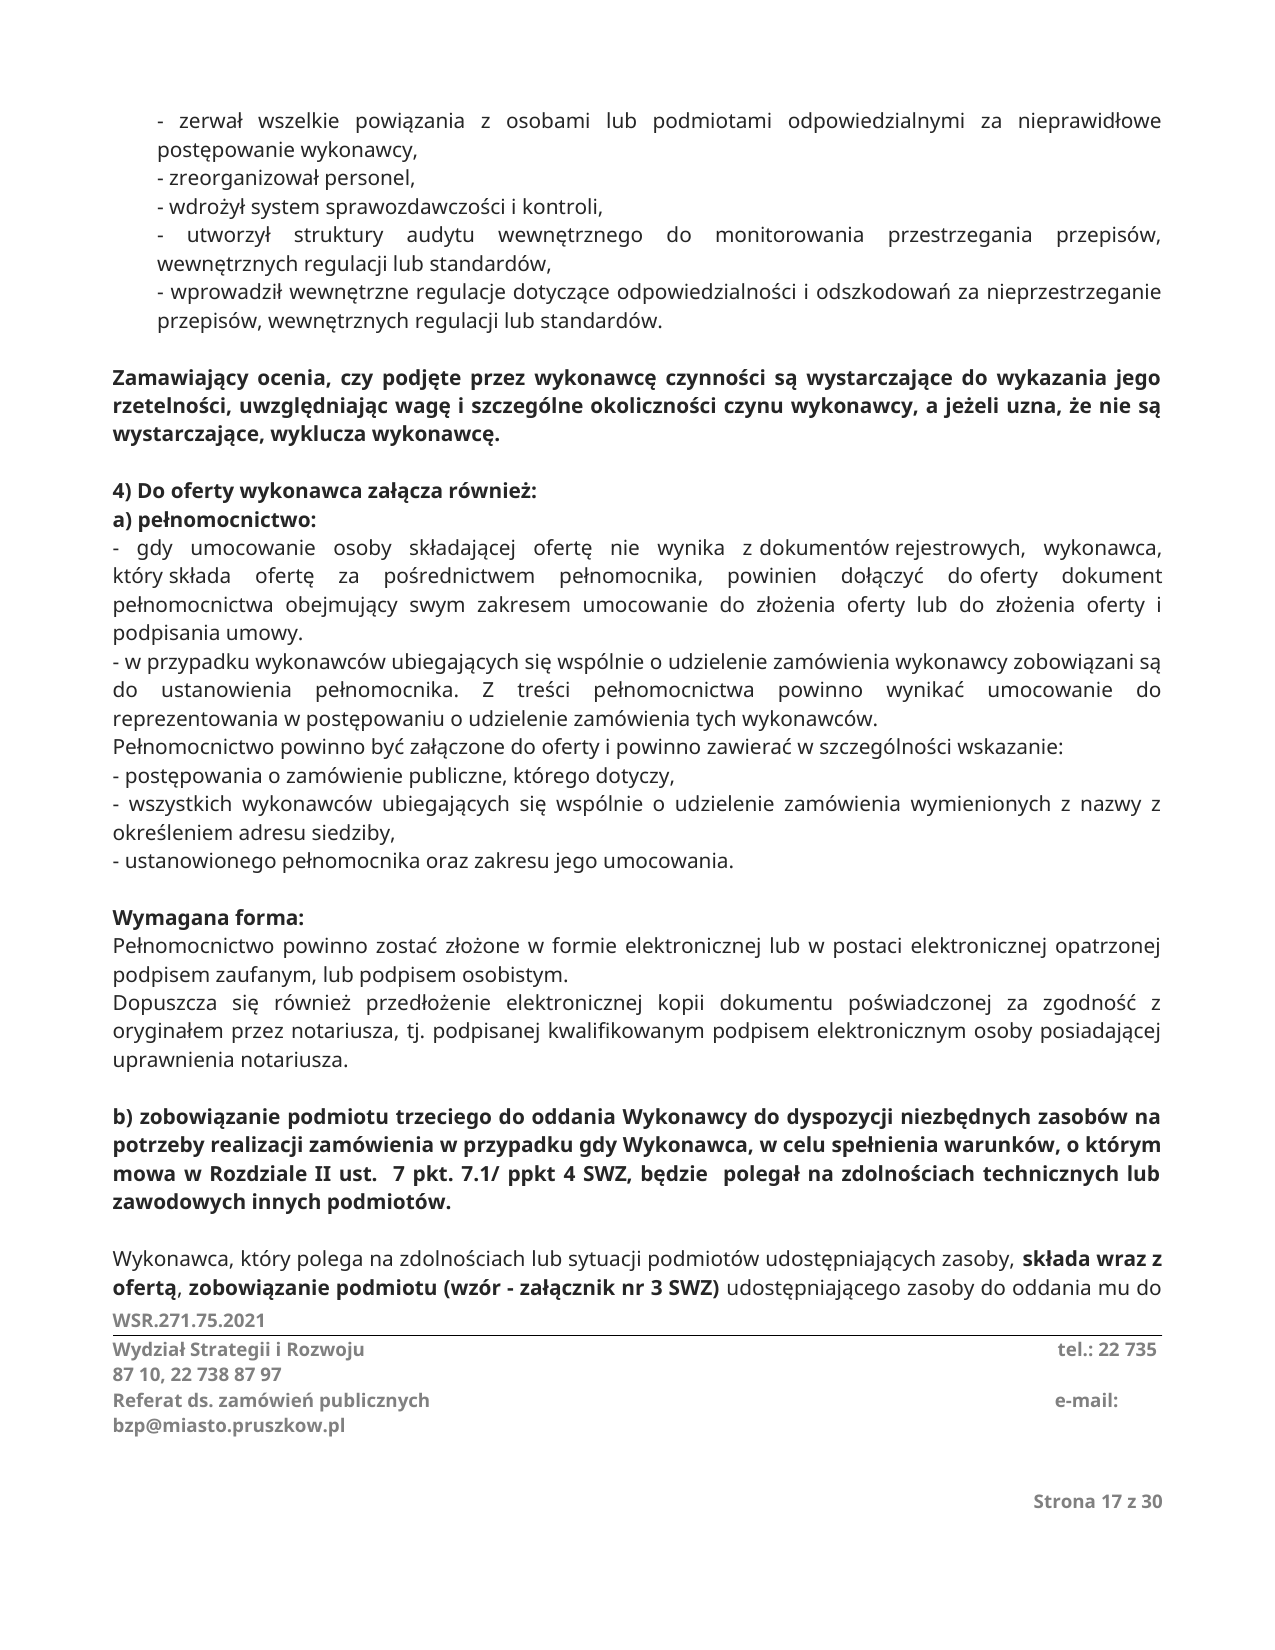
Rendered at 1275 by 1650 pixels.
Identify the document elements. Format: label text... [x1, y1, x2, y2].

text Pełnomocnictwo powinno zostać złożone w formie elektronicznej lub w postaci elektronicznej opatrzonej podpisem zaufanym, lub podpisem osobistym. [112, 931, 1162, 988]
text - zreorganizował personel, [157, 163, 1162, 192]
text a) pełnomocnictwo: [112, 505, 1162, 533]
text - utworzył struktury audytu wewnętrznego do monitorowania przestrzegania przepisów, wewnętrznych regulacji lub standardów, [157, 220, 1162, 277]
text b) zobowiązanie podmiotu trzeciego do oddania Wykonawcy do dyspozycji niezbędnych zasobów na potrzeby realizacji zamówienia w przypadku gdy Wykonawca, w celu spełnienia warunków, o którym mowa w Rozdziale II ust. 7 pkt. 7.1/ ppkt 4 SWZ, będzie polegał na zdolnościach technicznych lub zawodowych innych podmiotów. [112, 1102, 1162, 1216]
text Zamawiający ocenia, czy podjęte przez wykonawcę czynności są wystarczające do wykazania jego rzetelności, uwzględniając wagę i szczególne okoliczności czynu wykonawcy, a jeżeli uzna, że nie są wystarczające, wyklucza wykonawcę. [112, 363, 1162, 448]
text - w przypadku wykonawców ubiegających się wspólnie o udzielenie zamówienia wykonawcy zobowiązani są do ustanowienia pełnomocnika. Z treści pełnomocnictwa powinno wynikać umocowanie do reprezentowania w postępowaniu o udzielenie zamówienia tych wykonawców. [112, 647, 1162, 732]
text Wymagana forma: [112, 903, 1162, 931]
text - wprowadził wewnętrzne regulacje dotyczące odpowiedzialności i odszkodowań za nieprzestrzeganie przepisów, wewnętrznych regulacji lub standardów. [157, 277, 1162, 334]
text - postępowania o zamówienie publiczne, którego dotyczy, [112, 761, 1162, 789]
text Pełnomocnictwo powinno być załączone do oferty i powinno zawierać w szczególności wskazanie: [112, 732, 1162, 761]
text Dopuszcza się również przedłożenie elektronicznej kopii dokumentu poświadczonej za zgodność z oryginałem przez notariusza, tj. podpisanej kwalifikowanym podpisem elektronicznym osoby posiadającej uprawnienia notariusza. [112, 988, 1162, 1073]
text - wdrożył system sprawozdawczości i kontroli, [157, 192, 1162, 220]
text - wszystkich wykonawców ubiegających się wspólnie o udzielenie zamówienia wymienionych z nazwy z określeniem adresu siedziby, [112, 789, 1162, 846]
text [112, 1244, 1162, 1301]
text - ustanowionego pełnomocnika oraz zakresu jego umocowania. [112, 846, 1162, 874]
text - gdy umocowanie osoby składającej ofertę nie wynika z dokumentów rejestrowych, wykonawca, który składa ofertę za pośrednictwem pełnomocnika, powinien dołączyć do oferty dokument pełnomocnictwa obejmujący swym zakresem umocowanie do złożenia oferty lub do złożenia oferty i podpisania umowy. [112, 533, 1162, 647]
text - zerwał wszelkie powiązania z osobami lub podmiotami odpowiedzialnymi za nieprawidłowe postępowanie wykonawcy, [157, 107, 1162, 163]
text 4) Do oferty wykonawca załącza również: [112, 476, 1162, 505]
